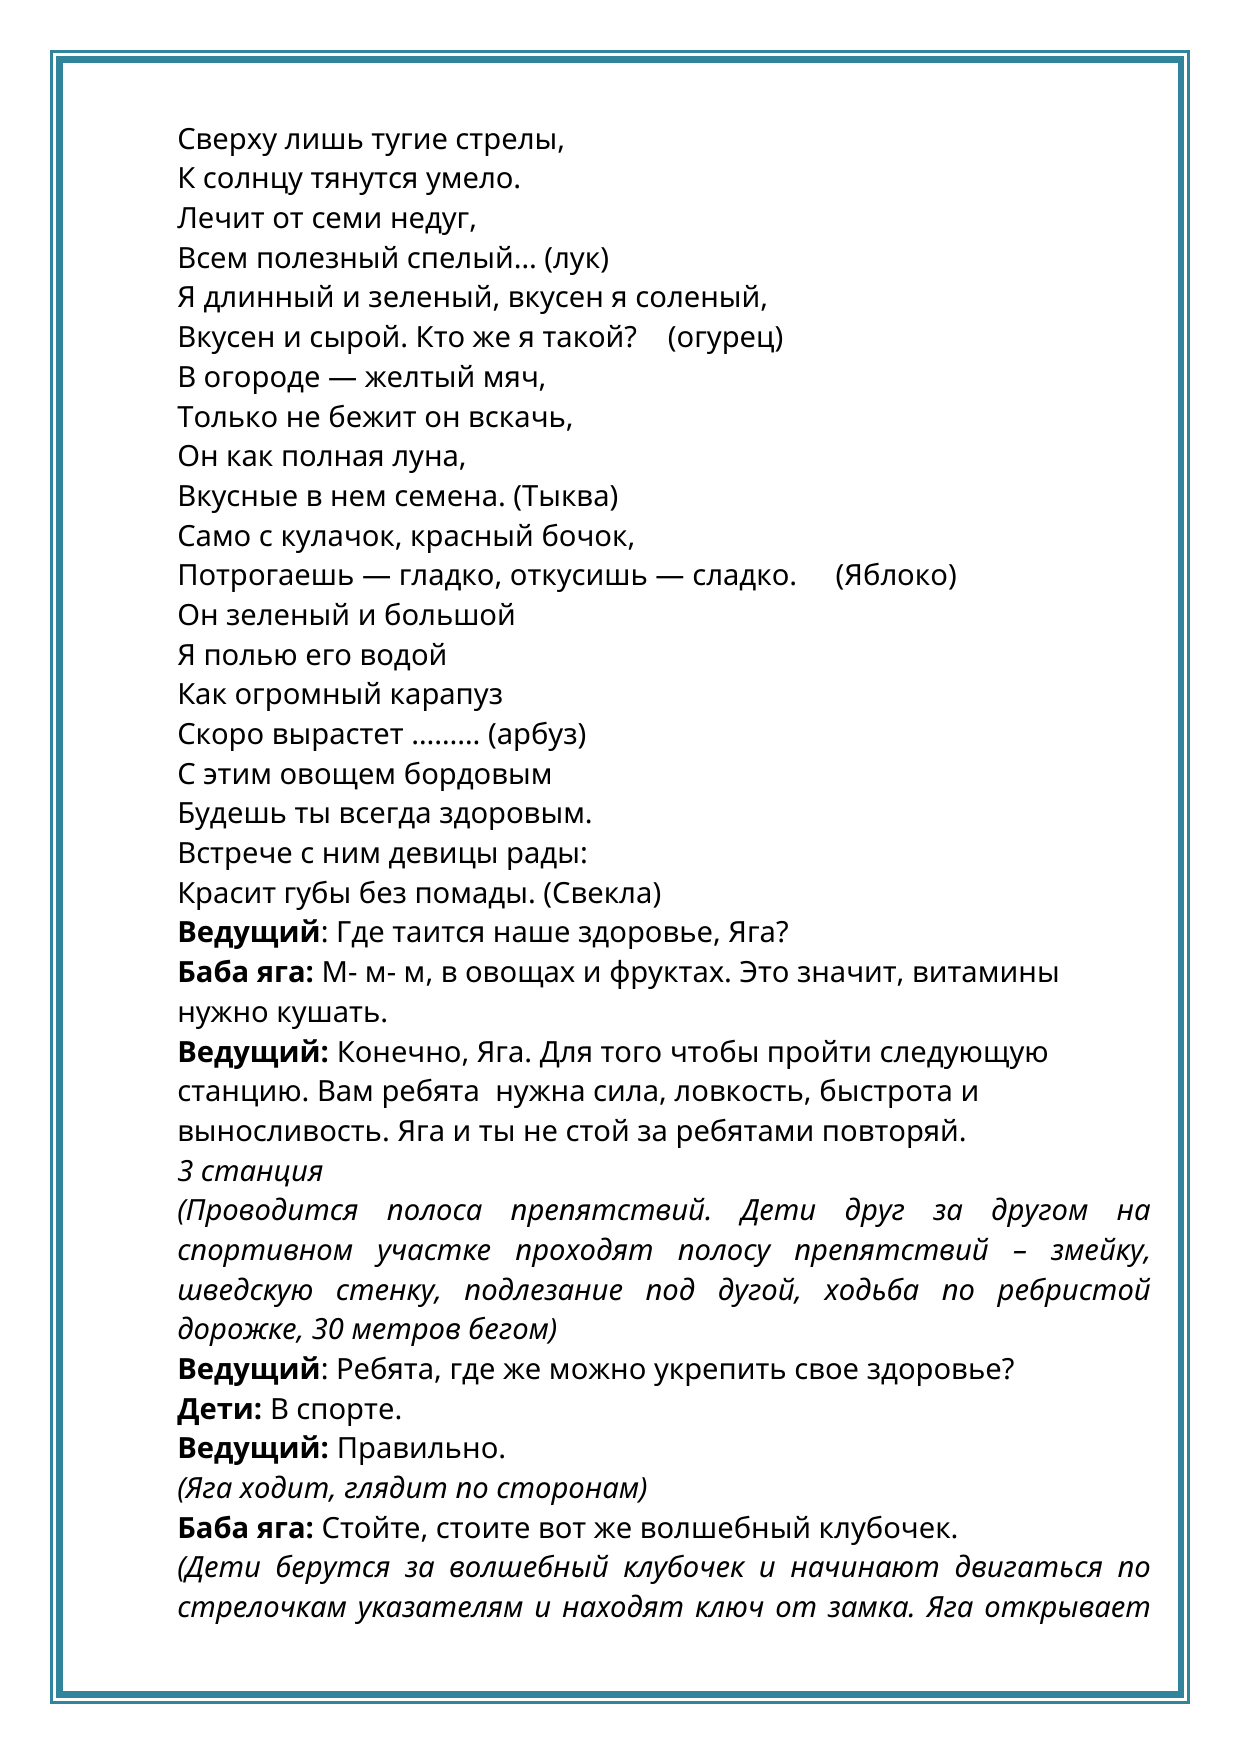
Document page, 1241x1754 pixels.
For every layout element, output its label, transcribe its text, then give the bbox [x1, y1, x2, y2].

text Ведущий: Конечно, Яга. Для того чтобы пройти следующую станцию. Вам ребята нужна сила, ловкость, быстрота и выносливость. Яга и ты не стой за ребятами повторяй. [177, 1031, 1152, 1150]
text Я длинный и зеленый, вкусен я соленый, Вкусен и сырой. Кто же я такой? (огурец) [177, 277, 1152, 356]
text 3 станция [177, 1150, 1152, 1189]
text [177, 1547, 1152, 1626]
text Баба яга: М- м- м, в овощах и фруктах. Это значит, витамины нужно кушать. [177, 951, 1152, 1031]
text Скоро вырастет ……… (арбуз) [177, 713, 1152, 753]
text Как огромный карапуз [177, 674, 1152, 713]
text Ведущий: Правильно. [177, 1428, 1152, 1467]
text Само с кулачок, красный бочок, Потрогаешь — гладко, откусишь — сладко. (Яблоко) [177, 515, 1152, 594]
text Он зеленый и большой [177, 594, 1152, 634]
text (Яга ходит, глядит по сторонам) [177, 1467, 1152, 1507]
text Встрече с ним девицы рады: [177, 832, 1152, 872]
text Я полью его водой [177, 634, 1152, 674]
text Будешь ты всегда здоровым. [177, 793, 1152, 832]
text С этим овощем бордовым [177, 753, 1152, 793]
text (Проводится полоса препятствий. Дети друг за другом на спортивном участке проходят полосу препятствий – змейку, шведскую стенку, подлезание под дугой, ходьба по ребристой дорожке, 30 метров бегом) [177, 1189, 1152, 1348]
text Ведущий: Где таится наше здоровье, Яга? [177, 912, 1152, 951]
text Дети: В спорте. [177, 1388, 1152, 1428]
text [177, 118, 1152, 277]
text Баба яга: Стойте, стоите вот же волшебный клубочек. [177, 1507, 1152, 1547]
text Красит губы без помады. (Свекла) [177, 872, 1152, 912]
text Ведущий: Ребята, где же можно укрепить свое здоровье? [177, 1348, 1152, 1388]
text В огороде — желтый мяч, Только не бежит он вскачь, Он как полная луна, Вкусные в нем семена. (Тыква) [177, 356, 1152, 515]
